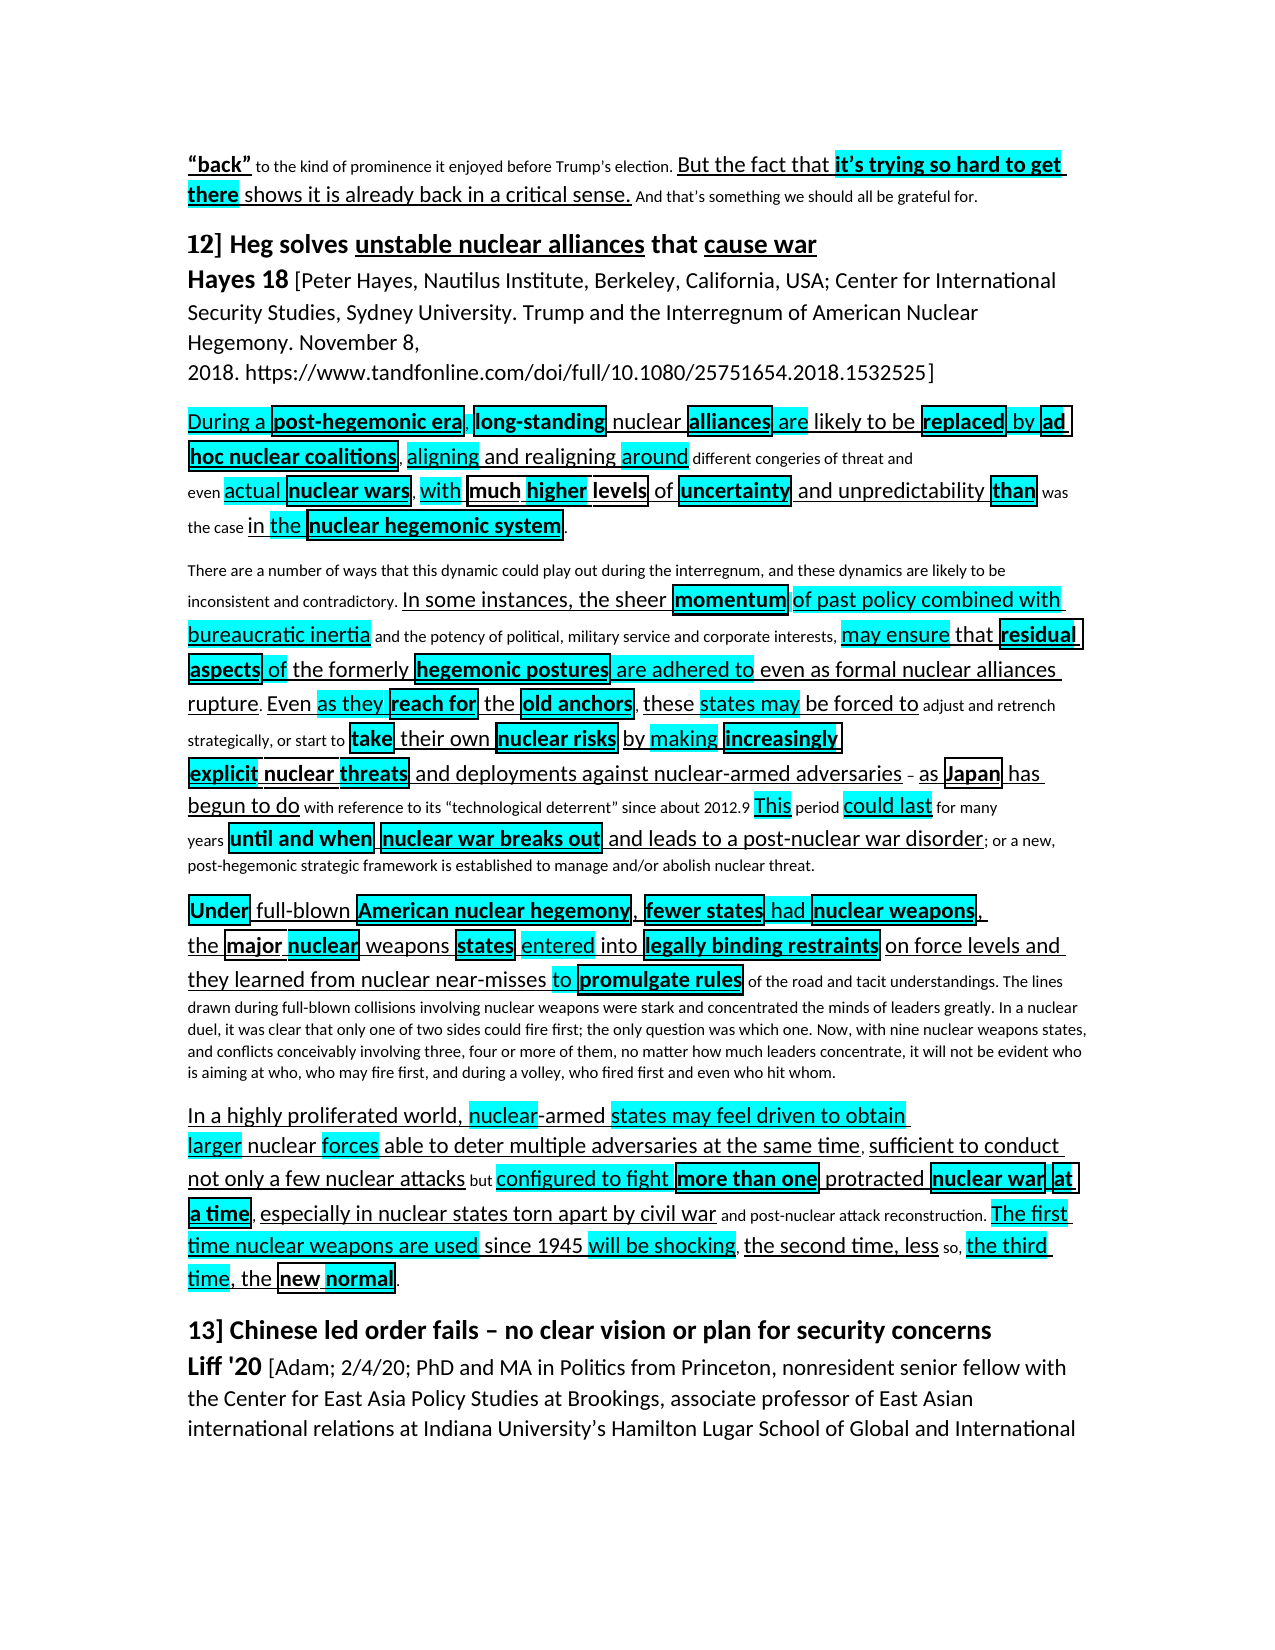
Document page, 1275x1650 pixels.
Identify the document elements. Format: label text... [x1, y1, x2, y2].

subtitle 13] Chinese led order fails – no clear vision or plan for security concerns [187, 1313, 1087, 1346]
text Under full-blown American nuclear hegemony, fewer states had nuclear weapons, the major nuclear weapons states entered into legally binding restraints on force levels and they learned from nuclear near-misses to promulgate rules of the road and tacit understandings. The lines drawn during full-blown collisions involving nuclear weapons were stark and concentrated the minds of leaders greatly. In a nuclear duel, it was clear that only one of two sides could fire first; the only question was which one. Now, with nine nuclear weapons states, and conflicts conceivably involving three, four or more of them, no matter how much leaders concentrate, it will not be evident who is aiming at who, who may fire first, and during a volley, who fired first and even who hit whom. [187, 894, 1087, 1083]
text Hayes 18 [Peter Hayes, Nautilus Institute, Berkeley, California, USA; Center for International Security Studies, Sydney University. Trump and the Interregnum of American Nuclear Hegemony. November 8, 2018. https://www.tandfonline.com/doi/full/10.1080/25751654.2018.1532525] [187, 263, 1087, 386]
subtitle 12] Heg solves unstable nuclear alliances that cause war [187, 227, 1087, 260]
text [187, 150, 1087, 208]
text There are a number of ways that this dynamic could play out during the interregnum, and these dynamics are likely to be inconsistent and contradictory. In some instances, the sheer momentum of past policy combined with bureaucratic inertia and the potency of political, military service and corporate interests, may ensure that residual aspects of the formerly hegemonic postures are adhered to even as formal nuclear alliances rupture. Even as they reach for the old anchors, these states may be forced to adjust and retrench strategically, or start to take their own nuclear risks by making increasingly explicit nuclear threats and deployments against nuclear-armed adversaries – as Japan has begun to do with reference to its “technological deterrent” since about 2012.9 This period could last for many years until and when nuclear war breaks out and leads to a post-nuclear war disorder; or a new, post-hegemonic strategic framework is established to manage and/or abolish nuclear threat. [187, 561, 1087, 876]
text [187, 1349, 1087, 1442]
text During a post-hegemonic era, long-standing nuclear alliances are likely to be replaced by ad hoc nuclear coalitions, aligning and realigning around different congeries of threat and even actual nuclear wars, with much higher levels of uncertainty and unpredictability than was the case in the nuclear hegemonic system. [187, 405, 1087, 541]
text In a highly proliferated world, nuclear-armed states may feel driven to obtain larger nuclear forces able to deter multiple adversaries at the same time, sufficient to conduct not only a few nuclear attacks but configured to fight more than one protracted nuclear war at a time, especially in nuclear states torn apart by civil war and post-nuclear attack reconstruction. The first time nuclear weapons are used since 1945 will be shocking, the second time, less so, the third time, the new normal. [187, 1101, 1087, 1294]
